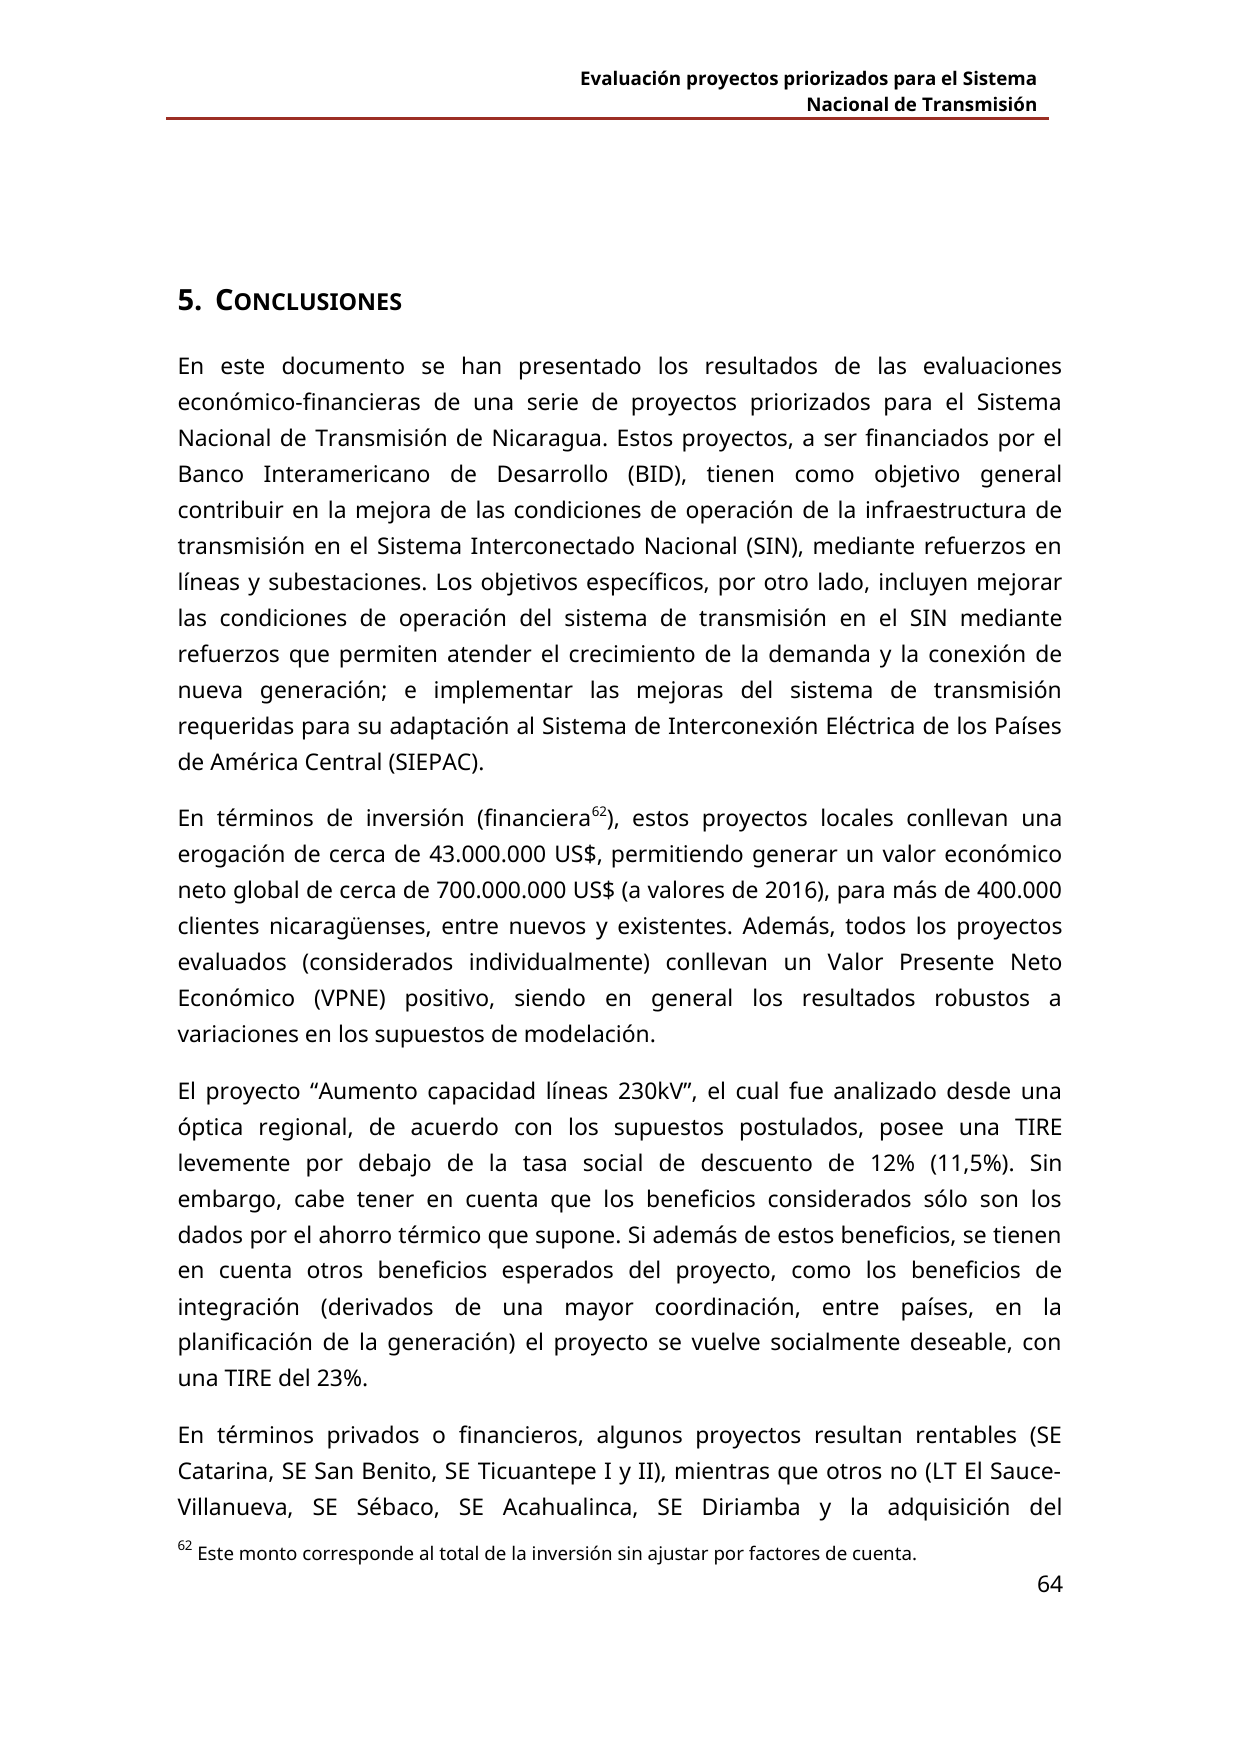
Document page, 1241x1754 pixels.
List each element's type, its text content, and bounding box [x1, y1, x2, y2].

text En este documento se han presentado los resultados de las evaluaciones económico-financieras de una serie de proyectos priorizados para el Sistema Nacional de Transmisión de Nicaragua. Estos proyectos, a ser financiados por el Banco Interamericano de Desarrollo (BID), tienen como objetivo general contribuir en la mejora de las condiciones de operación de la infraestructura de transmisión en el Sistema Interconectado Nacional (SIN), mediante refuerzos en líneas y subestaciones. Los objetivos específicos, por otro lado, incluyen mejorar las condiciones de operación del sistema de transmisión en el SIN mediante refuerzos que permiten atender el crecimiento de la demanda y la conexión de nueva generación; e implementar las mejoras del sistema de transmisión requeridas para su adaptación al Sistema de Interconexión Eléctrica de los Países de América Central (SIEPAC). [177, 350, 1063, 777]
text En términos de inversión (financiera), estos proyectos locales conllevan una erogación de cerca de 43.000.000 US$, permitiendo generar un valor económico neto global de cerca de 700.000.000 US$ (a valores de 2016), para más de 400.000 clientes nicaragüenses, entre nuevos y existentes. Además, todos los proyectos evaluados (considerados individualmente) conllevan un Valor Presente Neto Económico (VPNE) positivo, siendo en general los resultados robustos a variaciones en los supuestos de modelación. [177, 802, 1063, 1049]
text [177, 1419, 1063, 1522]
text El proyecto “Aumento capacidad líneas 230kV”, el cual fue analizado desde una óptica regional, de acuerdo con los supuestos postulados, posee una TIRE levemente por debajo de la tasa social de descuento de 12% (11,5%). Sin embargo, cabe tener en cuenta que los beneficios considerados sólo son los dados por el ahorro térmico que supone. Si además de estos beneficios, se tienen en cuenta otros beneficios esperados del proyecto, como los beneficios de integración (derivados de una mayor coordinación, entre países, en la planificación de la generación) el proyecto se vuelve socialmente deseable, con una TIRE del 23%. [177, 1075, 1063, 1393]
subtitle Conclusiones [177, 280, 1063, 319]
